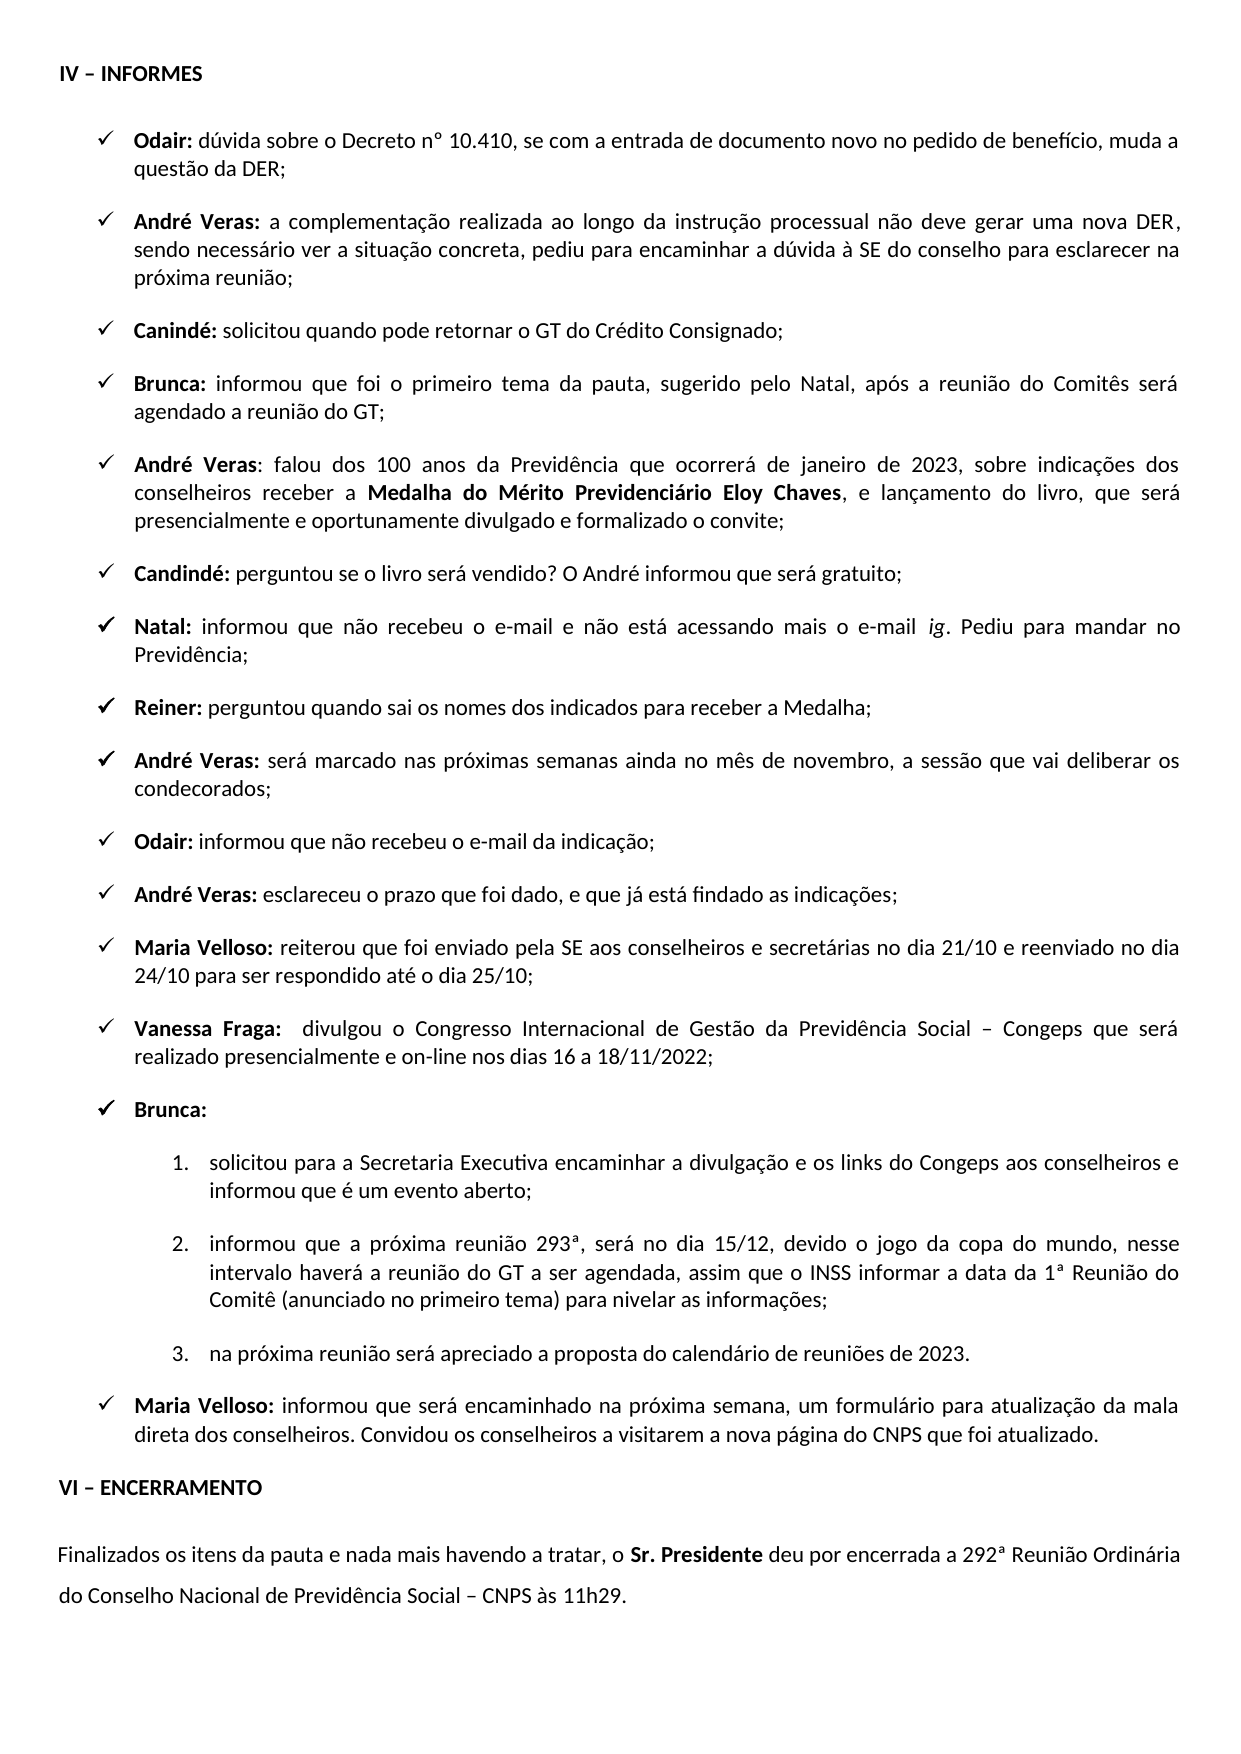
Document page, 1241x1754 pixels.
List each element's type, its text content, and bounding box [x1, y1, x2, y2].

text VI – ENCERRAMENTO [58, 1473, 1181, 1501]
list Brunca: informou que foi o primeiro tema da pauta, sugerido pelo Natal, após a reunião do Comitês será agendado a reunião do GT; [96, 369, 1181, 425]
list Maria Velloso: informou que será encaminhado na próxima semana, um formulário para atualização da mala direta dos conselheiros. Convidou os conselheiros a visitarem a nova página do CNPS que foi atualizado. [97, 1392, 1181, 1448]
list André Veras: será marcado nas próximas semanas ainda no mês de novembro, a sessão que vai deliberar os condecorados; [97, 746, 1181, 802]
text IV – INFORMES [59, 59, 1181, 87]
list Candindé: perguntou se o livro será vendido? O André informou que será gratuito; [97, 559, 1181, 587]
list Vanessa Fraga: divulgou o Congresso Internacional de Gestão da Previdência Social – Congeps que será realizado presencialmente e on-line nos dias 16 a 18/11/2022; [97, 1014, 1181, 1071]
list Natal: informou que não recebeu o e-mail e não está acessando mais o e-mail ig. Pediu para mandar no Previdência; [97, 612, 1181, 668]
list Odair: dúvida sobre o Decreto nº 10.410, se com a entrada de documento novo no pedido de benefício, muda a questão da DER; [96, 126, 1181, 182]
list Brunca: [97, 1096, 1181, 1123]
list Odair: informou que não recebeu o e-mail da indicação; [97, 827, 1181, 855]
list informou que a próxima reunião 293ª, será no dia 15/12, devido o jogo da copa do mundo, nesse intervalo haverá a reunião do GT a ser agendada, assim que o INSS informar a data da 1ª Reunião do Comitê (anunciado no primeiro tema) para nivelar as informações; [172, 1229, 1181, 1314]
list André Veras: falou dos 100 anos da Previdência que ocorrerá de janeiro de 2023, sobre indicações dos conselheiros receber a Medalha do Mérito Previdenciário Eloy Chaves, e lançamento do livro, que será presencialmente e oportunamente divulgado e formalizado o convite; [97, 450, 1181, 534]
list André Veras: a complementação realizada ao longo da instrução processual não deve gerar uma nova DER, sendo necessário ver a situação concreta, pediu para encaminhar a dúvida à SE do conselho para esclarecer na próxima reunião; [96, 207, 1181, 291]
text Finalizados os itens da pauta e nada mais havendo a tratar, o Sr. Presidente deu por encerrada a 292ª Reunião Ordinária do Conselho Nacional de Previdência Social – CNPS às 11h29. [57, 1540, 1181, 1610]
list solicitou para a Secretaria Executiva encaminhar a divulgação e os links do Congeps aos conselheiros e informou que é um evento aberto; [172, 1148, 1181, 1204]
list Canindé: solicitou quando pode retornar o GT do Crédito Consignado; [96, 316, 1181, 344]
list André Veras: esclareceu o prazo que foi dado, e que já está findado as indicações; [97, 880, 1181, 908]
list Reiner: perguntou quando sai os nomes dos indicados para receber a Medalha; [97, 693, 1181, 721]
list na próxima reunião será apreciado a proposta do calendário de reuniões de 2023. [172, 1339, 1181, 1367]
list Maria Velloso: reiterou que foi enviado pela SE aos conselheiros e secretárias no dia 21/10 e reenviado no dia 24/10 para ser respondido até o dia 25/10; [97, 933, 1181, 989]
